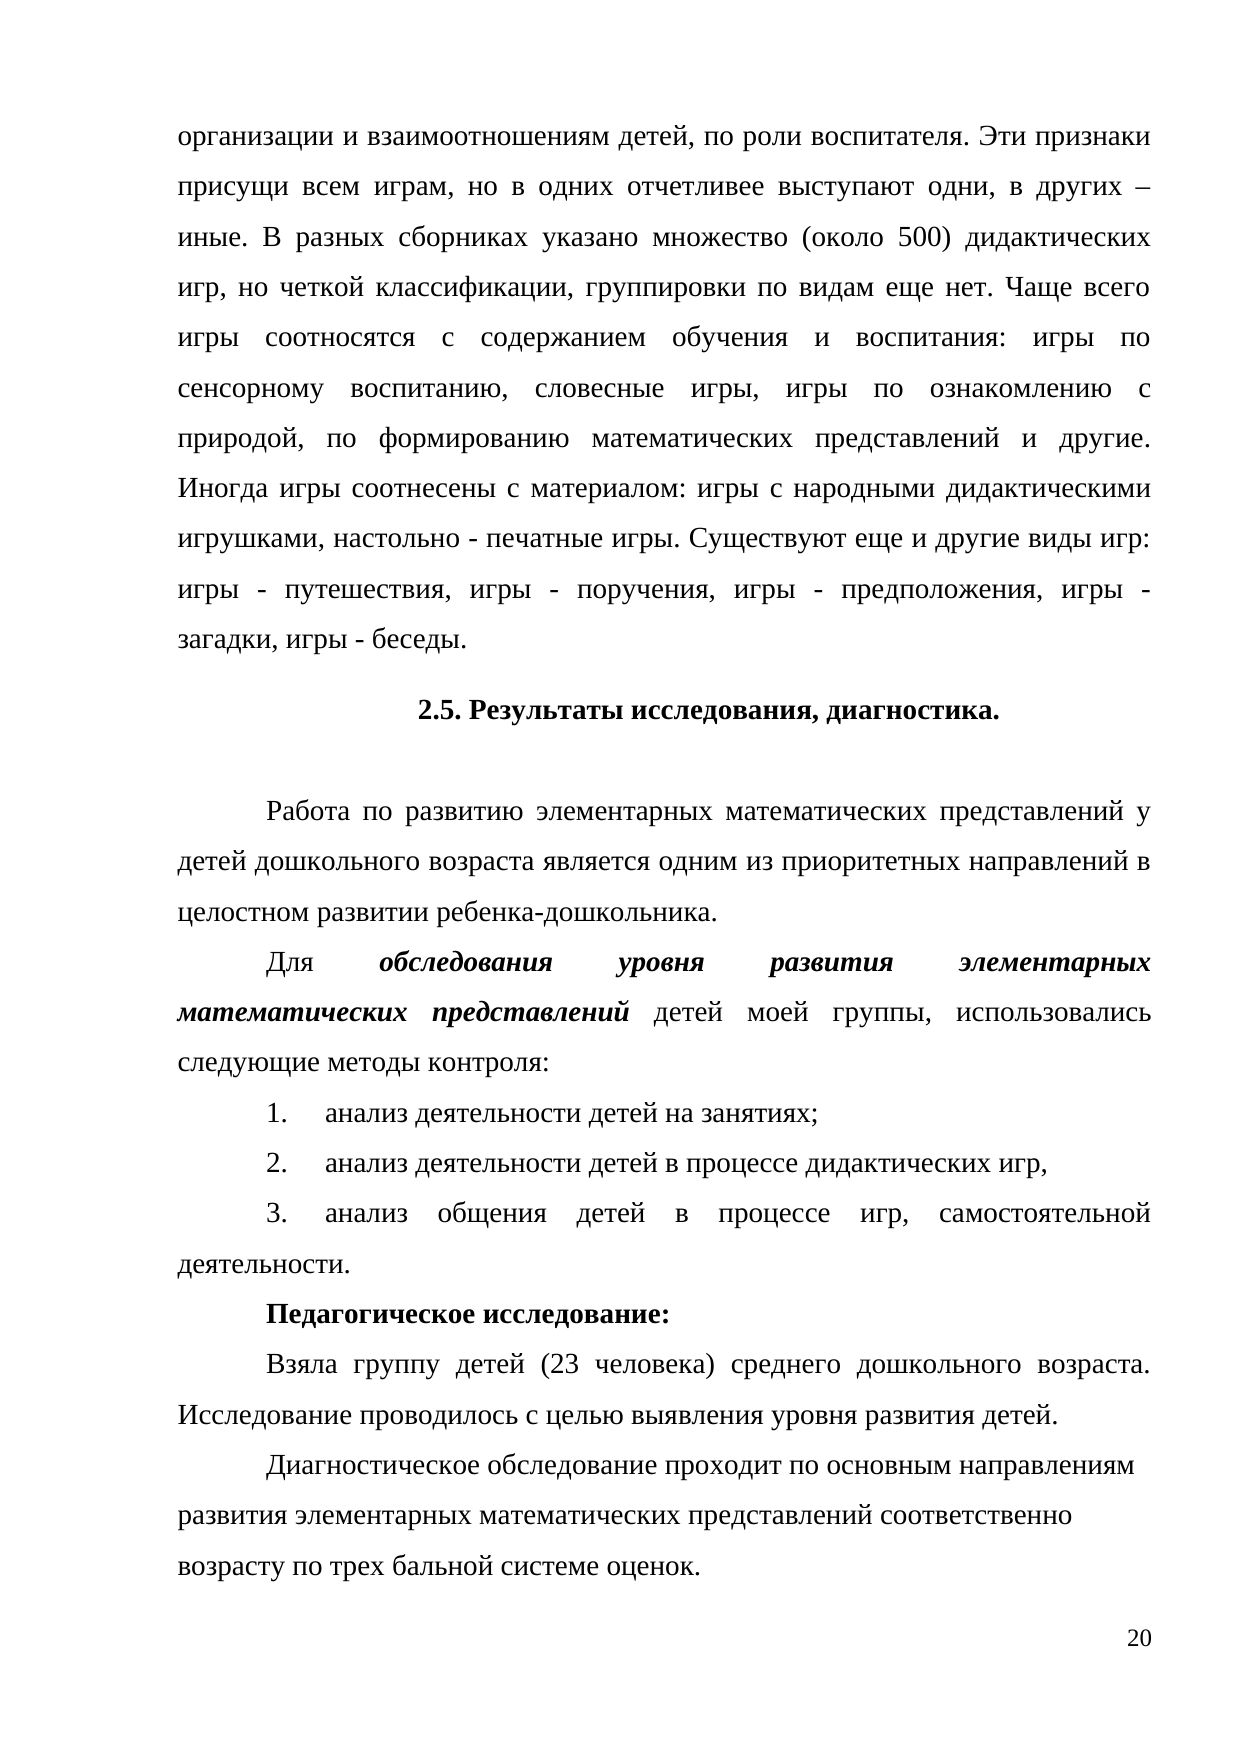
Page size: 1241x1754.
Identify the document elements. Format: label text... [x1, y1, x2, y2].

text 2.5. Результаты исследования, диагностика. [177, 692, 1152, 726]
list анализ деятельности детей на занятиях; [177, 1095, 1152, 1128]
text Для обследования уровня развития элементарных математических представлений детей моей группы, использовались следующие методы контроля: [177, 944, 1152, 1078]
list анализ общения детей в процессе игр, самостоятельной деятельности. [177, 1196, 1152, 1279]
text Диагностическое обследование проходит по основным направлениям развития элементарных математических представлений соответственно возрасту по трех бальной системе оценок. [177, 1447, 1152, 1581]
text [177, 118, 1152, 655]
text Педагогическое исследование: [177, 1296, 1152, 1330]
text Взяла группу детей (23 человека) среднего дошкольного возраста. Исследование проводилось с целью выявления уровня развития детей. [177, 1346, 1152, 1430]
list анализ деятельности детей в процессе дидактических игр, [177, 1145, 1152, 1179]
text Работа по развитию элементарных математических представлений у детей дошкольного возраста является одним из приоритетных направлений в целостном развитии ребенка-дошкольника. [177, 793, 1152, 927]
